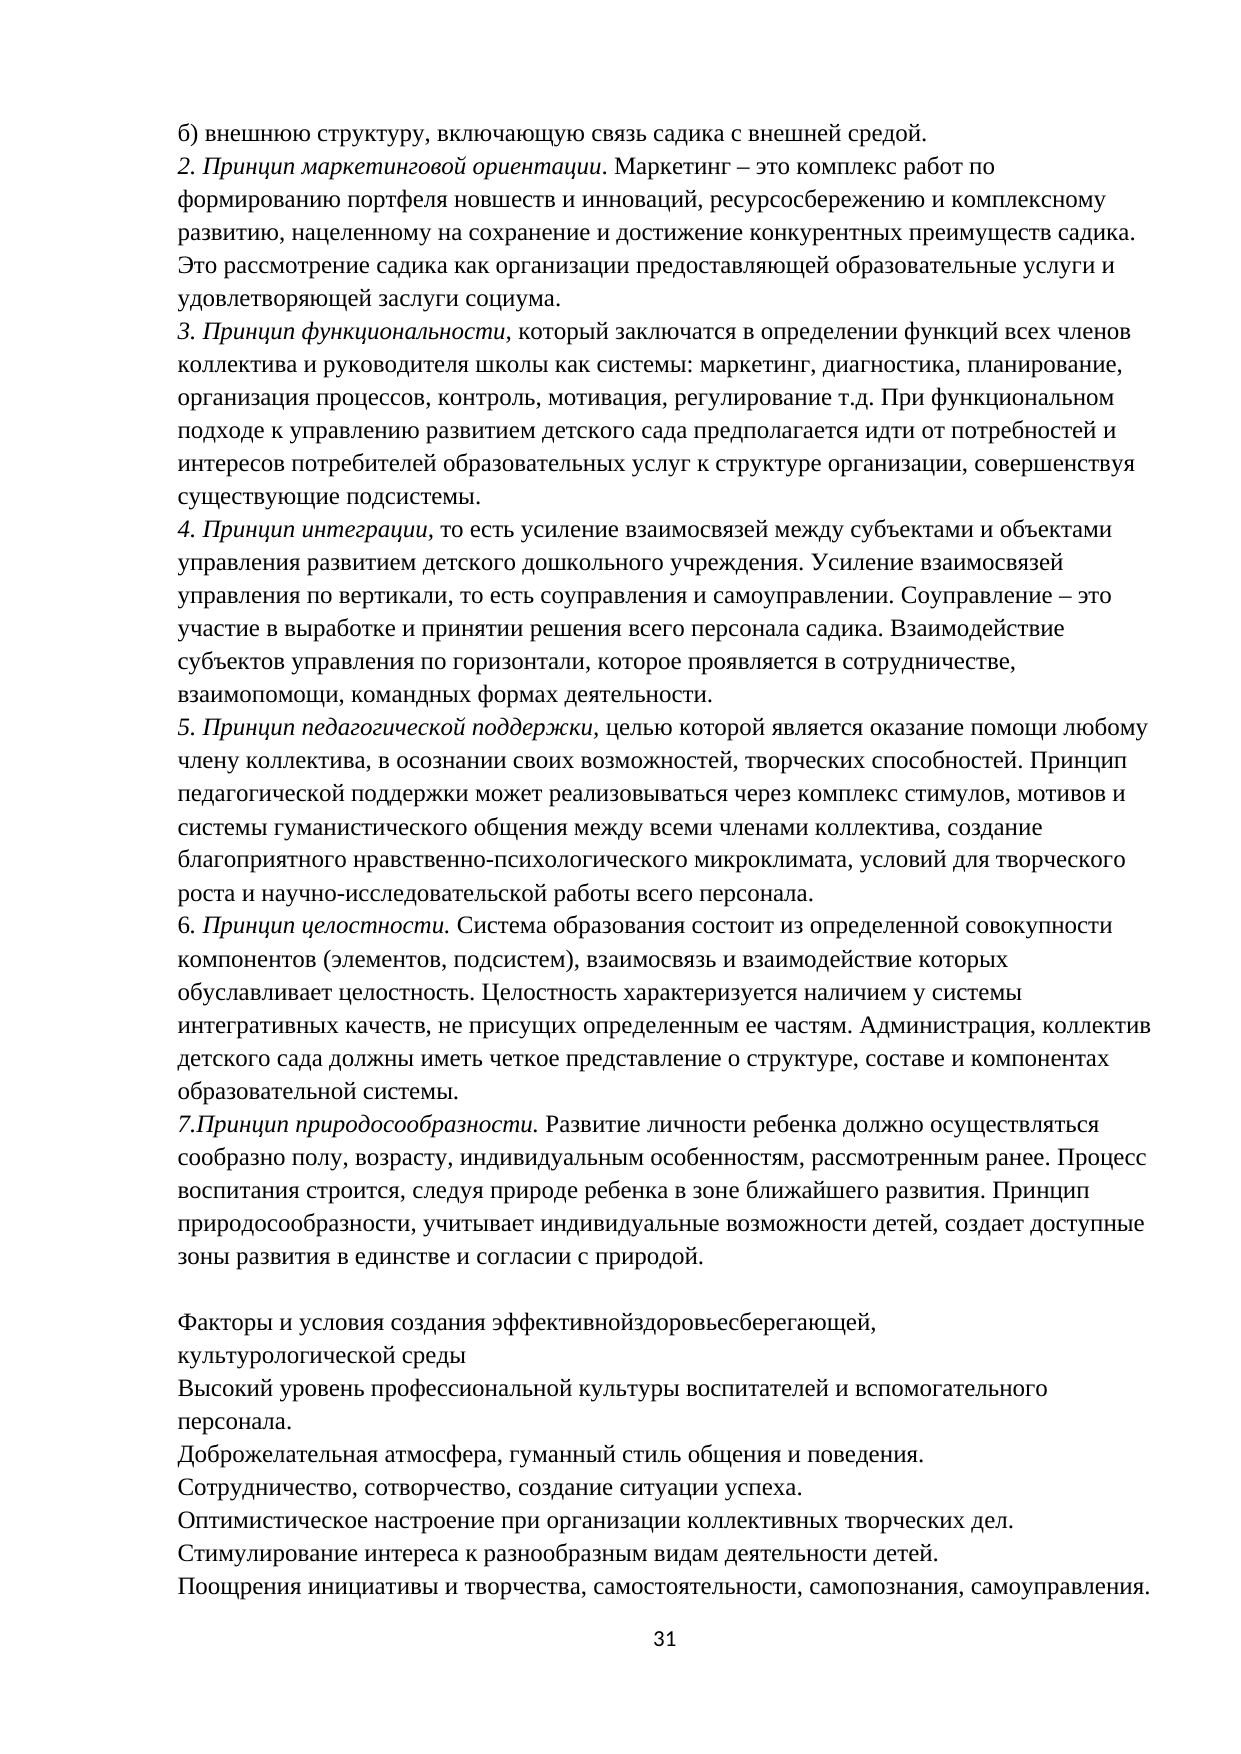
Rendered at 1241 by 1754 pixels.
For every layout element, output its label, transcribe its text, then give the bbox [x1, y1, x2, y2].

text Оптимистическое настроение при организации коллективных творческих дел. [177, 1505, 1152, 1534]
text Доброжелательная атмосфера, гуманный стиль общения и поведения. [177, 1439, 1152, 1468]
text 7.Принцип природосообразности. Развитие личности ребенка должно осуществляться сообразно полу, возрасту, индивидуальным особенностям, рассмотренным ранее. Процесс воспитания строится, следуя природе ребенка в зоне ближайшего развития. Принцип природосообразности, учитывает индивидуальные возможности детей, создает доступные зоны развития в единстве и согласии с природой. [177, 1109, 1152, 1269]
text Сотрудничество, сотворчество, создание ситуации успеха. [177, 1472, 1152, 1501]
text культурологической среды [177, 1340, 1152, 1369]
text б) внешнюю структуру, включающую связь садика с внешней средой. [177, 118, 1152, 147]
text 5. Принцип педагогической поддержки, целью которой является оказание помощи любому члену коллектива, в осознании своих возможностей, творческих способностей. Принцип педагогической поддержки может реализовываться через комплекс стимулов, мотивов и системы гуманистического общения между всеми членами коллектива, создание благоприятного нравственно-психологического микроклимата, условий для творческого роста и научно-исследовательской работы всего персонала. [177, 712, 1152, 906]
text 3. Принцип функциональности, который заключатся в определении функций всех членов коллектива и руководителя школы как системы: маркетинг, диагностика, планирование, организация процессов, контроль, мотивация, регулирование т.д. При функциональном подходе к управлению развитием детского сада предполагается идти от потребностей и интересов потребителей образовательных услуг к структуре организации, совершенствуя существующие подсистемы. [177, 316, 1152, 510]
text Стимулирование интереса к разнообразным видам деятельности детей. [177, 1538, 1152, 1567]
text Поощрения инициативы и творчества, самостоятельности, самопознания, самоуправления. [177, 1571, 1152, 1600]
text 6. Принцип целостности. Система образования состоит из определенной совокупности компонентов (элементов, подсистем), взаимосвязь и взаимодействие которых обуславливает целостность. Целостность характеризуется наличием у системы интегративных качеств, не присущих определенным ее частям. Администрация, коллектив детского сада должны иметь четкое представление о структуре, составе и компонентах образовательной системы. [177, 911, 1152, 1104]
text Высокий уровень профессиональной культуры воспитателей и вспомогательного персонала. [177, 1373, 1152, 1435]
text 4. Принцип интеграции, то есть усиление взаимосвязей между субъектами и объектами управления развитием детского дошкольного учреждения. Усиление взаимосвязей управления по вертикали, то есть соуправления и самоуправлении. Соуправление – это участие в выработке и принятии решения всего персонала садика. Взаимодействие субъектов управления по горизонтали, которое проявляется в сотрудничестве, взаимопомощи, командных формах деятельности. [177, 514, 1152, 708]
text Факторы и условия создания эффективнойздоровьесберегающей, [177, 1307, 1152, 1336]
text 2. Принцип маркетинговой ориентации. Маркетинг – это комплекс работ по формированию портфеля новшеств и инноваций, ресурсосбережению и комплексному развитию, нацеленному на сохранение и достижение конкурентных преимуществ садика. Это рассмотрение садика как организации предоставляющей образовательные услуги и удовлетворяющей заслуги социума. [177, 151, 1152, 312]
